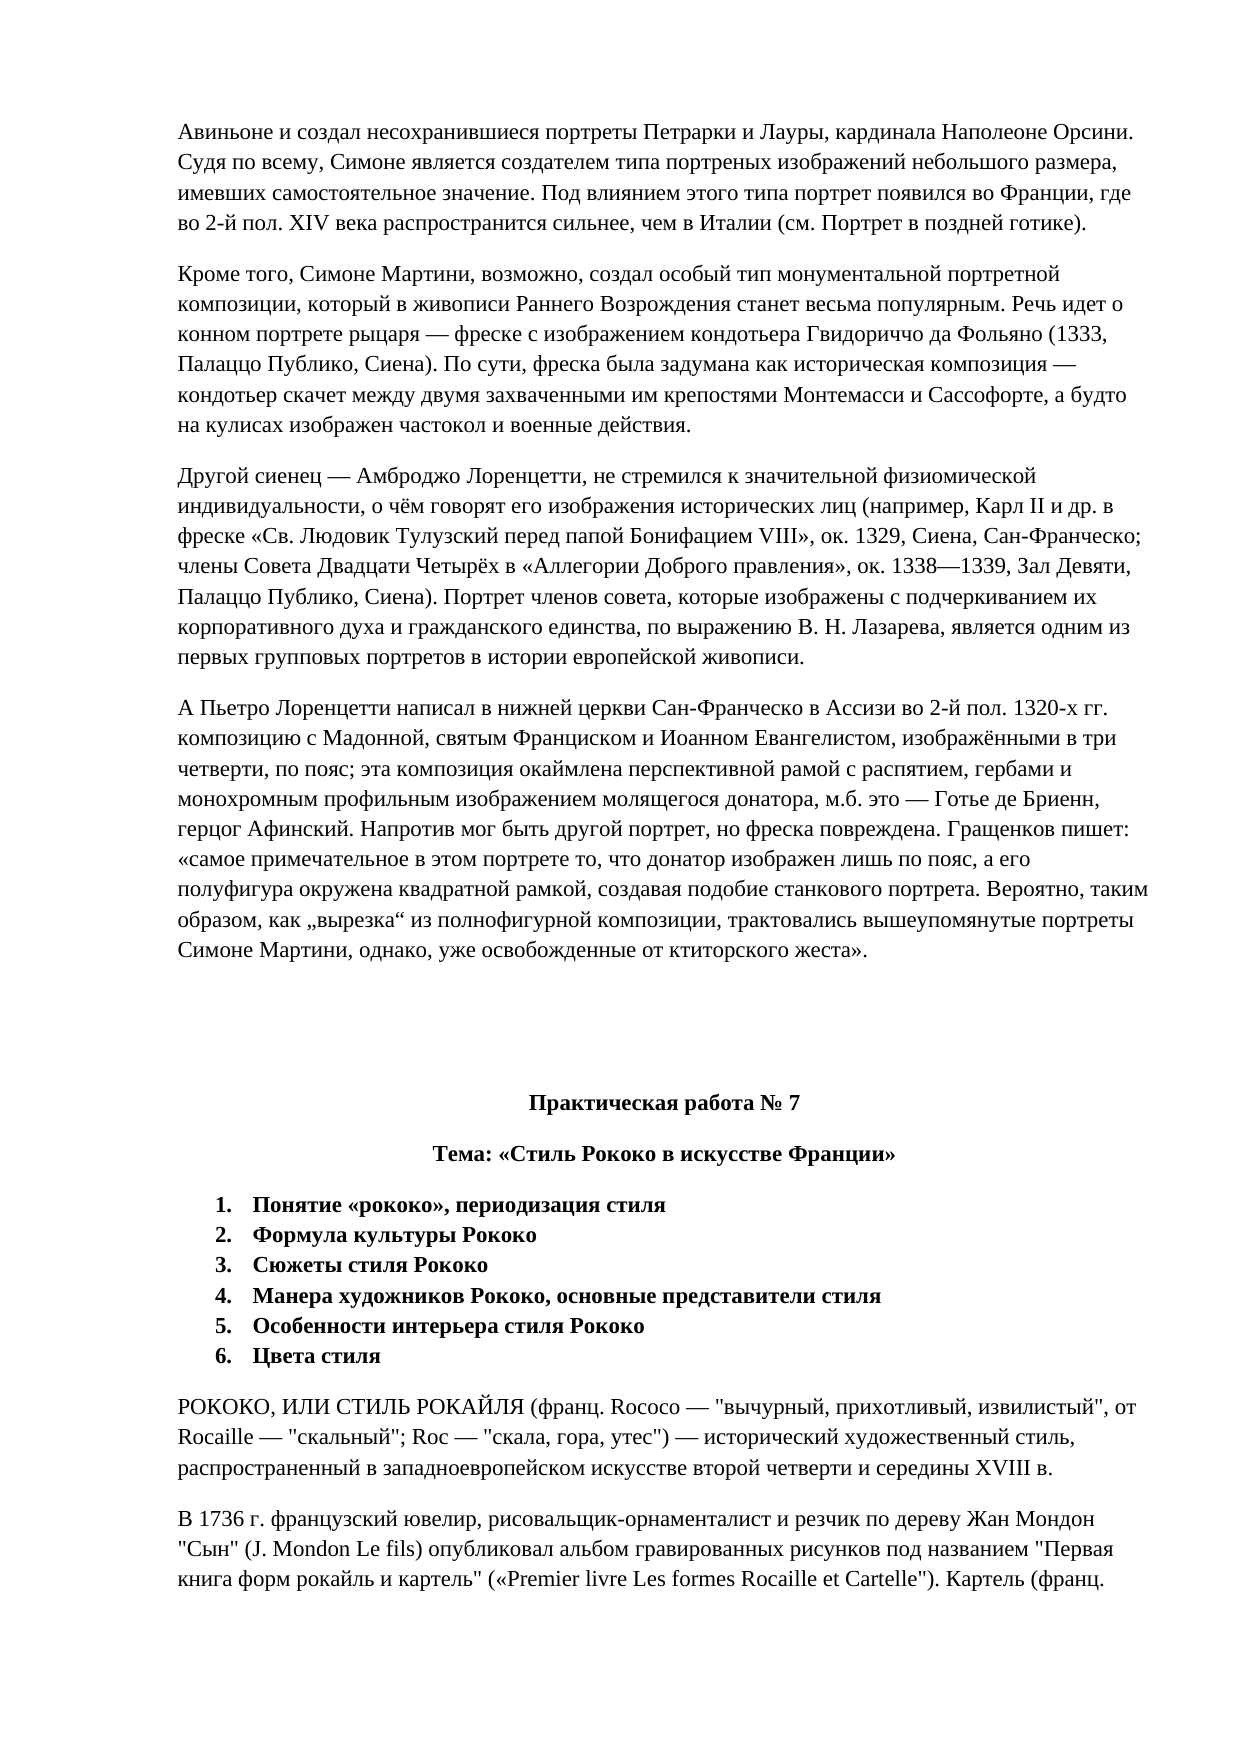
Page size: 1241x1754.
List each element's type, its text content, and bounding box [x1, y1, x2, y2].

list Сюжеты стиля Рококо [215, 1251, 1152, 1278]
text Другой сиенец — Амброджо Лоренцетти, не стремился к значительной физиомической индивидуальности, о чём говорят его изображения исторических лиц (например, Карл II и др. в фреске «Св. Людовик Тулузский перед папой Бонифацием VIII», ок. 1329, Сиена, Сан-Франческо; члены Совета Двадцати Четырёх в «Аллегории Доброго правления», ок. 1338—1339, Зал Девяти, Палаццо Публико, Сиена). Портрет членов совета, которые изображены с подчеркиванием их корпоративного духа и гражданского единства, по выражению В. Н. Лазарева, является одним из первых групповых портретов в истории европейской живописи. [177, 462, 1152, 669]
list Формула культуры Рококо [215, 1221, 1152, 1248]
text Практическая работа № 7 [177, 1089, 1152, 1115]
list Понятие «рококо», периодизация стиля [215, 1191, 1152, 1217]
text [177, 118, 1152, 235]
text А Пьетро Лоренцетти написал в нижней церкви Сан-Франческо в Ассизи во 2-й пол. 1320-х гг. композицию с Мадонной, святым Франциском и Иоанном Евангелистом, изображёнными в три четверти, по пояс; эта композиция окаймлена перспективной рамой с распятием, гербами и монохромным профильным изображением молящегося донатора, м.б. это — Готье де Бриенн, герцог Афинский. Напротив мог быть другой портрет, но фреска повреждена. Гращенков пишет: «самое примечательное в этом портрете то, что донатор изображен лишь по пояс, а его полуфигура окружена квадратной рамкой, создавая подобие станкового портрета. Вероятно, таким образом, как „вырезка“ из полнофигурной композиции, трактовались вышеупомянутые портреты Симоне Мартини, однако, уже освобожденные от ктиторского жеста». [177, 694, 1152, 962]
text Кроме того, Симоне Мартини, возможно, создал особый тип монументальной портретной композиции, который в живописи Раннего Возрождения станет весьма популярным. Речь идет о конном портрете рыцаря — фреске с изображением кондотьера Гвидориччо да Фольяно (1333, Палаццо Публико, Сиена). По сути, фреска была задумана как историческая композиция — кондотьер скачет между двумя захваченными им крепостями Монтемасси и Сассофорте, а будто на кулисах изображен частокол и военные действия. [177, 260, 1152, 437]
text Тема: «Стиль Рококо в искусстве Франции» [177, 1140, 1152, 1166]
list Особенности интерьера стиля Рококо [215, 1312, 1152, 1338]
list Цвета стиля [215, 1342, 1152, 1368]
text РОКОКО, ИЛИ СТИЛЬ РОКАЙЛЯ (франц. Rococo — "вычурный, прихотливый, извилистый", от Rocaille — "скальный"; Roc — "скала, гора, утес") — исторический художественный стиль, распространенный в западноевропейском искусстве второй четверти и середины XVIII в. [177, 1393, 1152, 1480]
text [177, 1504, 1152, 1591]
list Манера художников Рококо, основные представители стиля [215, 1282, 1152, 1308]
